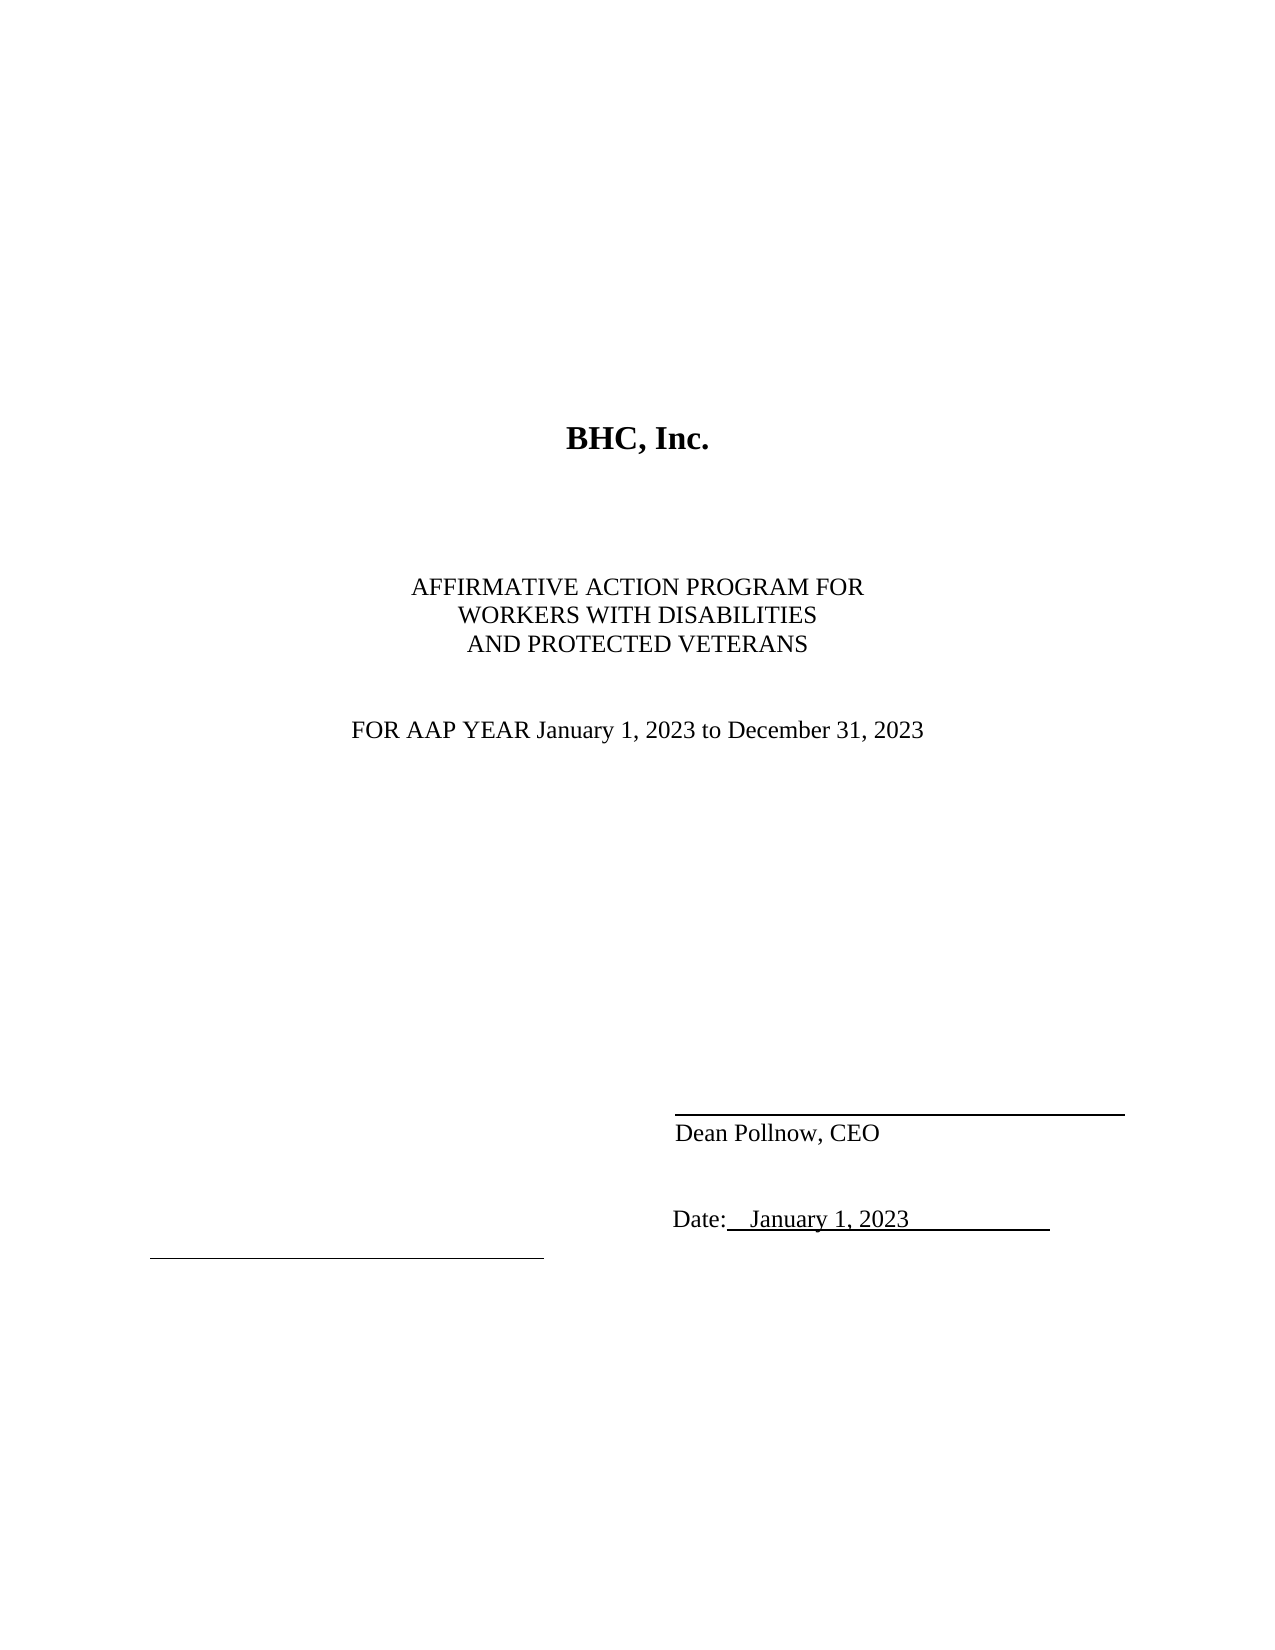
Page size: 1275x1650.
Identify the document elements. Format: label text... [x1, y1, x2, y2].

text Dean Pollnow, CEO [150, 1118, 1125, 1147]
text AFFIRMATIVE ACTION PROGRAM FOR [150, 572, 1125, 600]
text AND PROTECTED VETERANS [150, 629, 1125, 658]
text WORKERS WITH DISABILITIES [150, 600, 1125, 629]
text FOR AAP YEAR January 1, 2023 to December 31, 2023 [150, 715, 1125, 744]
text Date: January 1, 2023 [150, 1204, 1125, 1262]
text BHC, Inc. [150, 418, 1125, 457]
